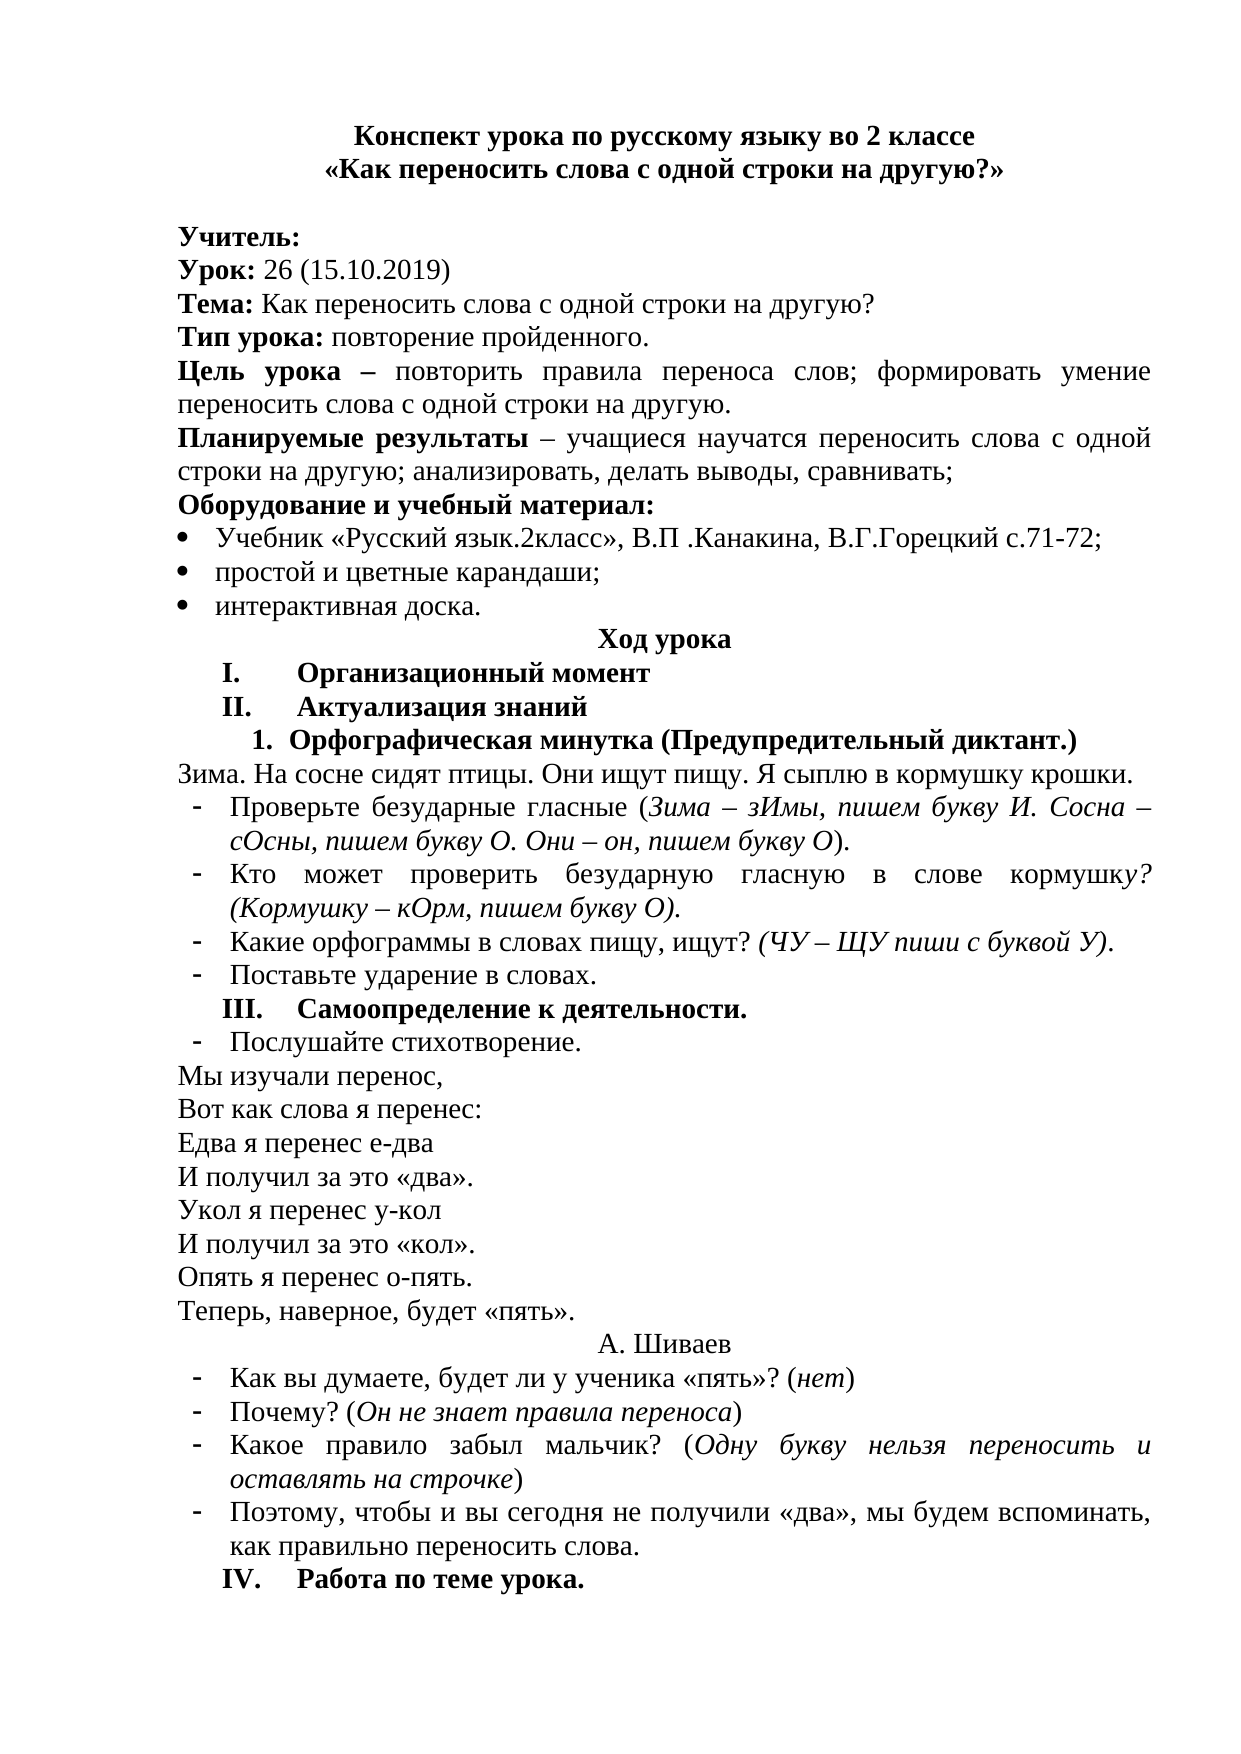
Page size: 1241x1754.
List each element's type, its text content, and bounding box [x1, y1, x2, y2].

text Конспект урока по русскому языку во 2 классе [177, 118, 1152, 152]
list простой и цветные карандаши; [177, 554, 1152, 588]
text Урок: 26 (15.10.2019) [177, 252, 1152, 286]
text Цель урока – повторить правила переноса слов; формировать умение переносить слова с одной строки на другую. [177, 353, 1152, 420]
text Укол я перенес у-кол [177, 1192, 1152, 1226]
text Опять я перенес о-пять. [177, 1259, 1152, 1293]
text Едва я перенес е-два [177, 1125, 1152, 1159]
list Работа по теме урока. [222, 1562, 1152, 1595]
list Как вы думаете, будет ли у ученика «пять»? (нет) [192, 1360, 1152, 1394]
text Планируемые результаты – учащиеся научатся переносить слова с одной строки на другую; анализировать, делать выводы, сравнивать; [177, 420, 1152, 487]
text Мы изучали перенос, [177, 1058, 1152, 1092]
list Актуализация знаний [222, 689, 1152, 722]
list Организационный момент [222, 655, 1152, 689]
text И получил за это «кол». [177, 1226, 1152, 1259]
list Кто может проверить безударную гласную в слове кормушку? (Кормушку – кОрм, пишем букву О). [192, 856, 1152, 924]
text «Как переносить слова с одной строки на другую?» [177, 152, 1152, 185]
list Какие орфограммы в словах пищу, ищут? (ЧУ – ЩУ пиши с буквой У). [192, 924, 1152, 957]
list Поэтому, чтобы и вы сегодня не получили «два», мы будем вспоминать, как правильно переносить слова. [192, 1494, 1152, 1562]
text Вот как слова я перенес: [177, 1092, 1152, 1125]
text Тип урока: повторение пройденного. [177, 319, 1152, 353]
text И получил за это «два». [177, 1159, 1152, 1192]
text Зима. На сосне сидят птицы. Они ищут пищу. Я сыплю в кормушку крошки. [177, 756, 1152, 789]
list Учебник «Русский язык.2класс», В.П .Канакина, В.Г.Горецкий с.71-72; [177, 521, 1152, 554]
list Поставьте ударение в словах. [192, 957, 1152, 991]
text Оборудование и учебный материал: [177, 487, 1152, 521]
list Послушайте стихотворение. [192, 1024, 1152, 1058]
list Орфографическая минутка (Предупредительный диктант.) [251, 722, 1152, 756]
text Теперь, наверное, будет «пять». [177, 1293, 1152, 1326]
text Ход урока [177, 622, 1152, 655]
list Самоопределение к деятельности. [222, 991, 1152, 1024]
list Проверьте безударные гласные (Зима – зИмы, пишем букву И. Сосна – сОсны, пишем букву О. Они – он, пишем букву О). [192, 789, 1152, 856]
list Почему? (Он не знает правила переноса) [192, 1394, 1152, 1427]
list интерактивная доска. [177, 588, 1152, 622]
text Тема: Как переносить слова с одной строки на другую? [177, 286, 1152, 319]
text А. Шиваев [177, 1326, 1152, 1360]
text Учитель: [177, 219, 1152, 252]
list Какое правило забыл мальчик? (Одну букву нельзя переносить и оставлять на строчке) [192, 1427, 1152, 1494]
